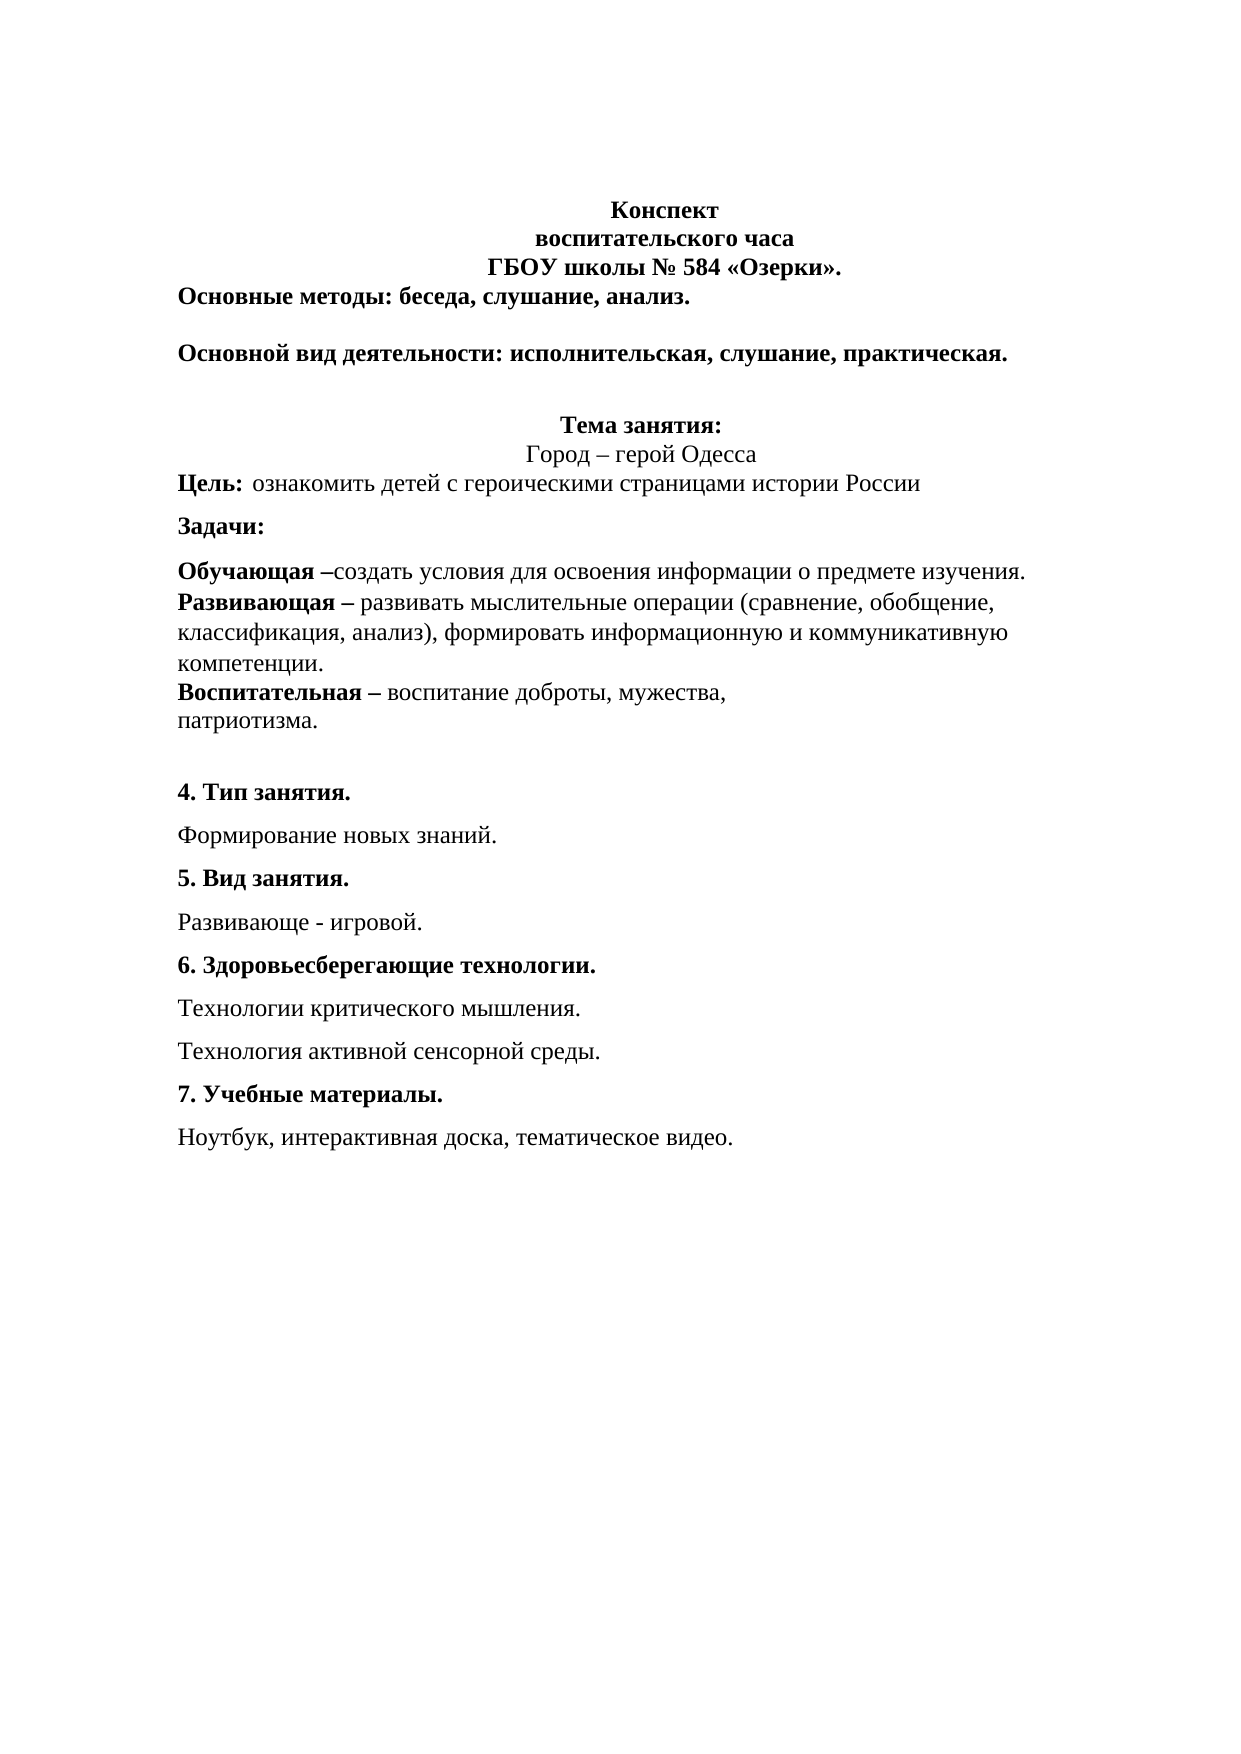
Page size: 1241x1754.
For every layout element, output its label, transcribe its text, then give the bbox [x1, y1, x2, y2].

text Развивающе - игровой. [177, 907, 1152, 935]
text ГБОУ школы № 584 «Озерки». [177, 252, 1152, 281]
text 5. Вид занятия. [177, 863, 1152, 892]
text Формирование новых знаний. [177, 820, 1152, 849]
text патриотизма. [177, 705, 1152, 734]
text 7. Учебные материалы. [177, 1079, 1152, 1108]
text Задачи: [177, 511, 1152, 540]
text Обучающая –создать условия для освоения информации о предмете изучения. Развивающая – развивать мыслительные операции (сравнение, обобщение, классификация, анализ), формировать информационную и коммуникативную компетенции. [177, 554, 1152, 677]
text Город – герой Одесса [177, 439, 1105, 468]
text Воспитательная – воспитание доброты, мужества, [177, 677, 1152, 705]
text Ноутбук, интерактивная доска, тематическое видео. [177, 1122, 1152, 1151]
text Основной вид деятельности: исполнительская, слушание, практическая. [177, 338, 1152, 367]
text Цель: ознакомить детей с героическими страницами истории России [177, 468, 1152, 497]
text Технология активной сенсорной среды. [177, 1036, 1152, 1065]
text Основные методы: беседа, слушание, анализ. [177, 281, 1152, 310]
text Тема занятия: [177, 410, 1105, 439]
text воспитательского часа [177, 223, 1152, 252]
text 6. Здоровьесберегающие технологии. [177, 950, 1152, 978]
text 4. Тип занятия. [177, 777, 1152, 806]
text Конспект [177, 195, 1152, 223]
text Технологии критического мышления. [177, 993, 1152, 1022]
